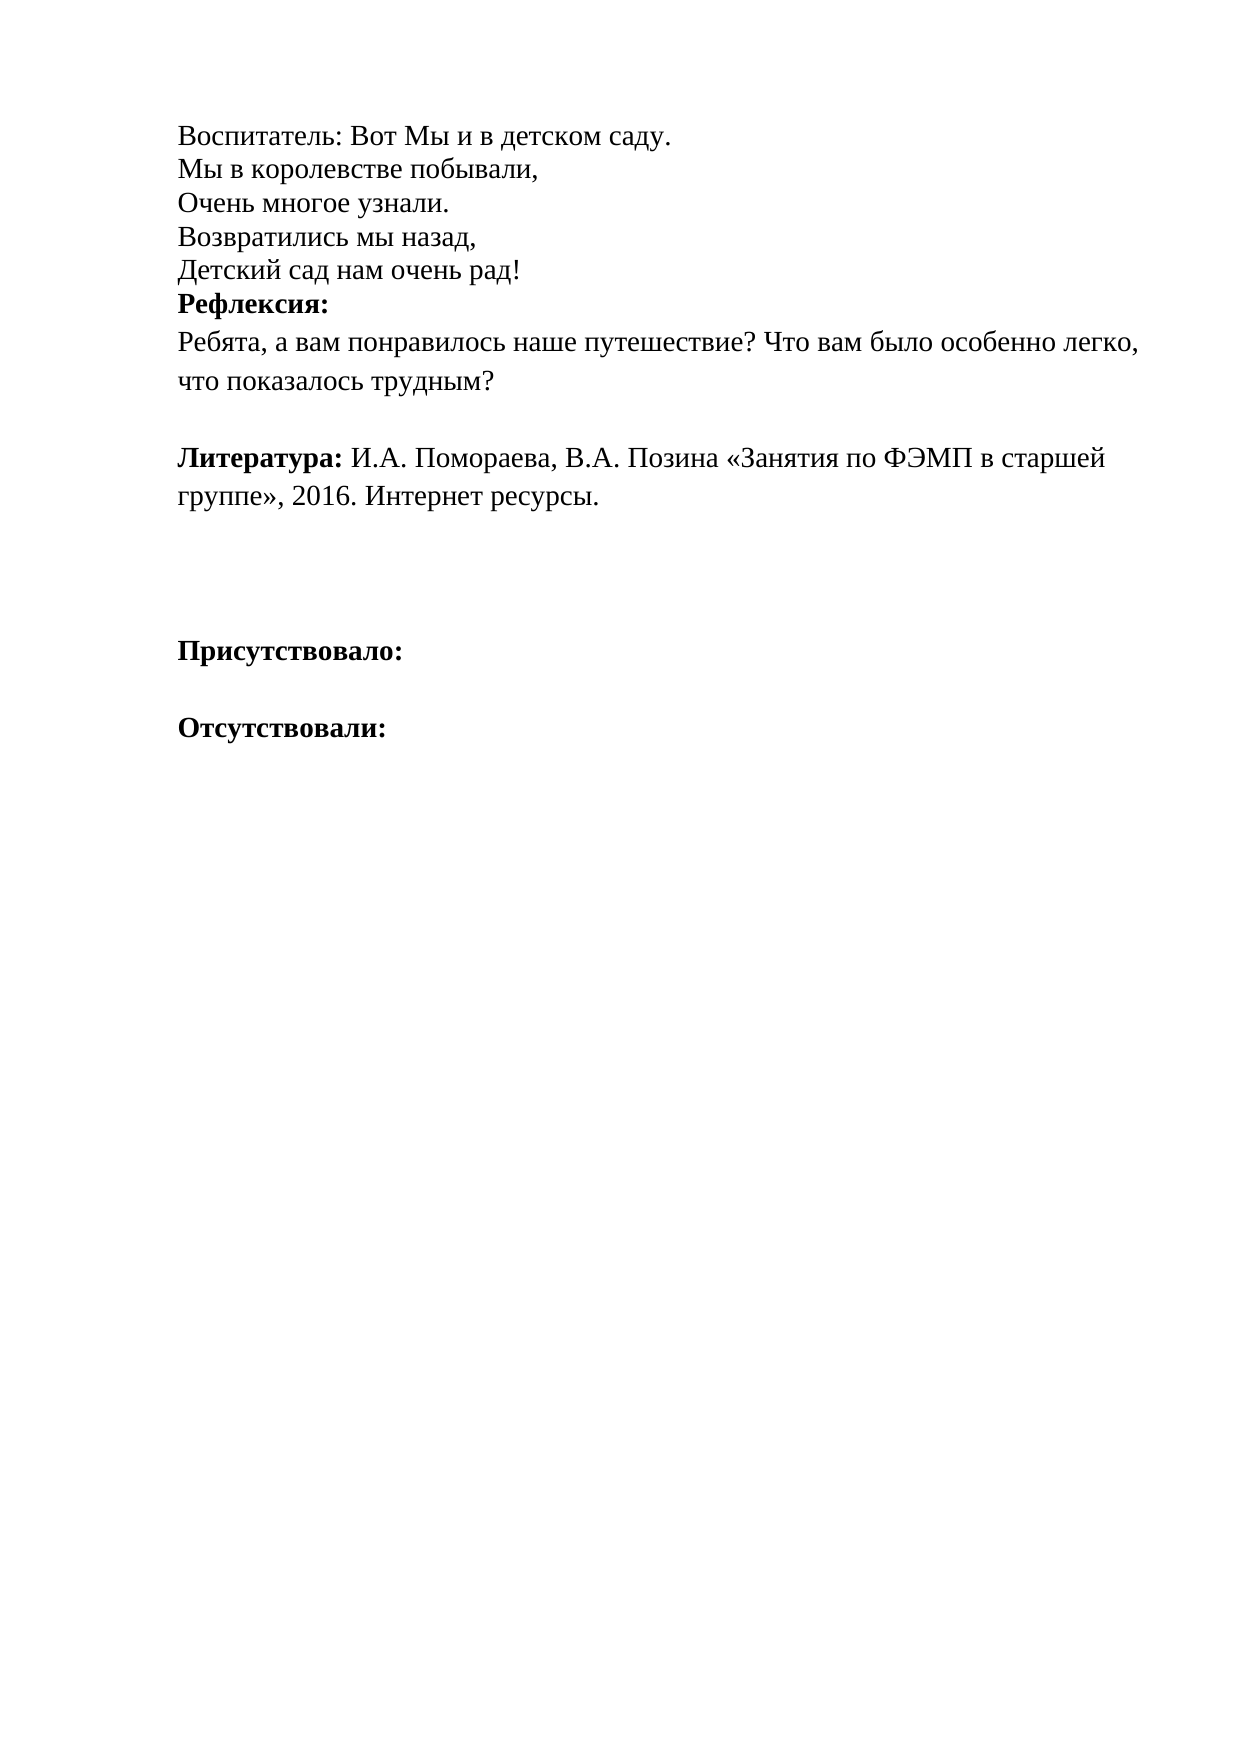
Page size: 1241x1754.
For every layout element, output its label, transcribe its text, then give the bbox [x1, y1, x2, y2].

text Отсутствовали: [177, 710, 1152, 743]
text Детский сад нам очень рад! [177, 252, 1152, 286]
text Литература: И.А. Помораева, В.А. Позина «Занятия по ФЭМП в старшей группе», 2016. Интернет ресурсы. [177, 440, 1152, 512]
text Воспитатель: Вот Мы и в детском саду. [177, 118, 1152, 152]
text Мы в королевстве побывали, [177, 152, 1152, 185]
text Присутствовало: [177, 633, 1152, 666]
text Ребята, а вам понравилось наше путешествие? Что вам было особенно легко, что показалось трудным? [177, 324, 1152, 396]
text Возвратились мы назад, [177, 219, 1152, 252]
text Рефлексия: [177, 286, 1152, 319]
text Очень многое узнали. [177, 185, 1152, 219]
